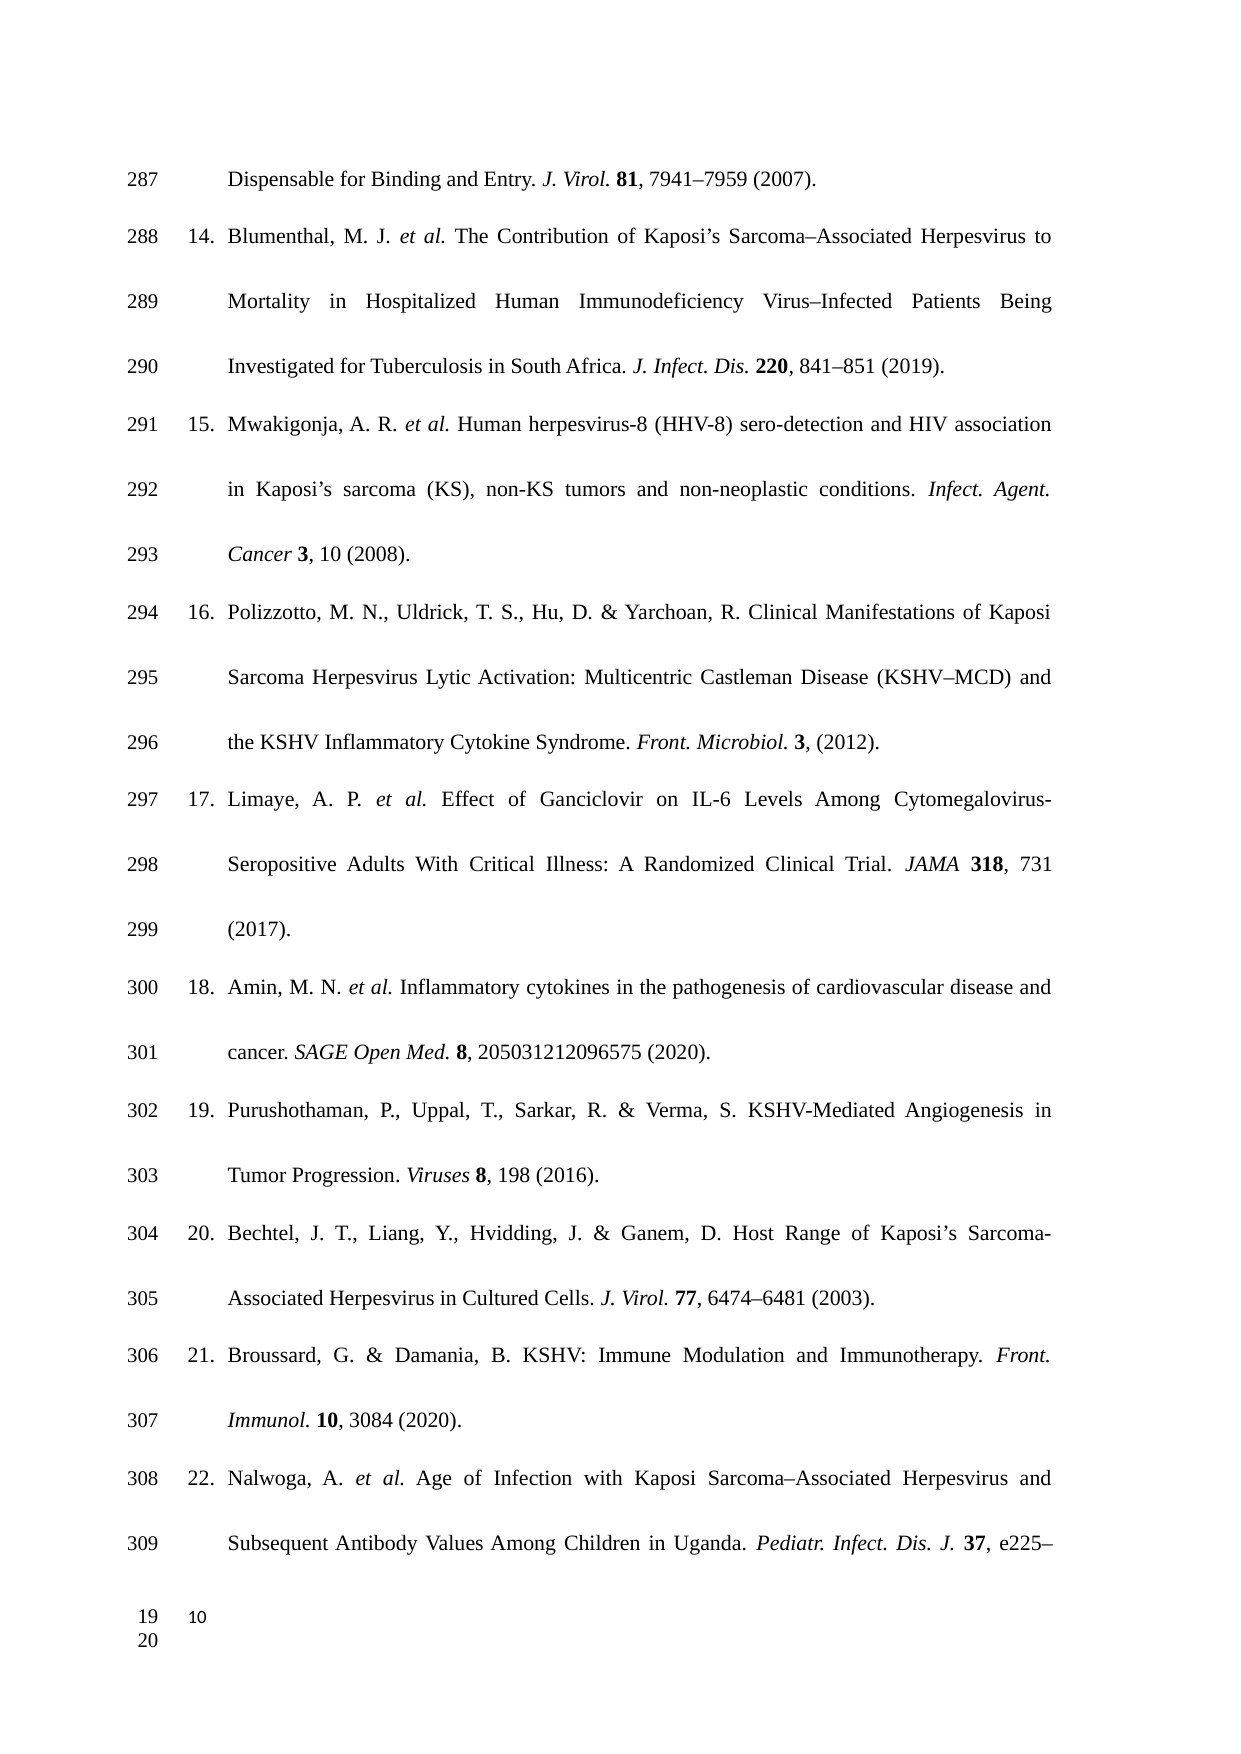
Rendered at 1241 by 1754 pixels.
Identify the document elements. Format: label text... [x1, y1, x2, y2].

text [187, 1461, 1053, 1559]
text 15. Mwakigonja, A. R. et al. Human herpesvirus-8 (HHV-8) sero-detection and HIV association in Kaposi’s sarcoma (KS), non-KS tumors and non-neoplastic conditions. Infect. Agent. Cancer 3, 10 (2008). [187, 407, 1053, 570]
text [187, 162, 1053, 194]
text 14. Blumenthal, M. J. et al. The Contribution of Kaposi’s Sarcoma–Associated Herpesvirus to Mortality in Hospitalized Human Immunodeficiency Virus–Infected Patients Being Investigated for Tuberculosis in South Africa. J. Infect. Dis. 220, 841–851 (2019). [187, 220, 1053, 382]
text 19. Purushothaman, P., Uppal, T., Sarkar, R. & Verma, S. KSHV-Mediated Angiogenesis in Tumor Progression. Viruses 8, 198 (2016). [187, 1093, 1053, 1191]
text 17. Limaye, A. P. et al. Effect of Ganciclovir on IL-6 Levels Among Cytomegalovirus-Seropositive Adults With Critical Illness: A Randomized Clinical Trial. JAMA 318, 731 (2017). [187, 783, 1053, 945]
text 21. Broussard, G. & Damania, B. KSHV: Immune Modulation and Immunotherapy. Front. Immunol. 10, 3084 (2020). [187, 1339, 1053, 1436]
text 18. Amin, M. N. et al. Inflammatory cytokines in the pathogenesis of cardiovascular disease and cancer. SAGE Open Med. 8, 205031212096575 (2020). [187, 971, 1053, 1068]
text 20. Bechtel, J. T., Liang, Y., Hvidding, J. & Ganem, D. Host Range of Kaposi’s Sarcoma-Associated Herpesvirus in Cultured Cells. J. Virol. 77, 6474–6481 (2003). [187, 1216, 1053, 1313]
text 16. Polizzotto, M. N., Uldrick, T. S., Hu, D. & Yarchoan, R. Clinical Manifestations of Kaposi Sarcoma Herpesvirus Lytic Activation: Multicentric Castleman Disease (KSHV–MCD) and the KSHV Inflammatory Cytokine Syndrome. Front. Microbiol. 3, (2012). [187, 595, 1053, 758]
